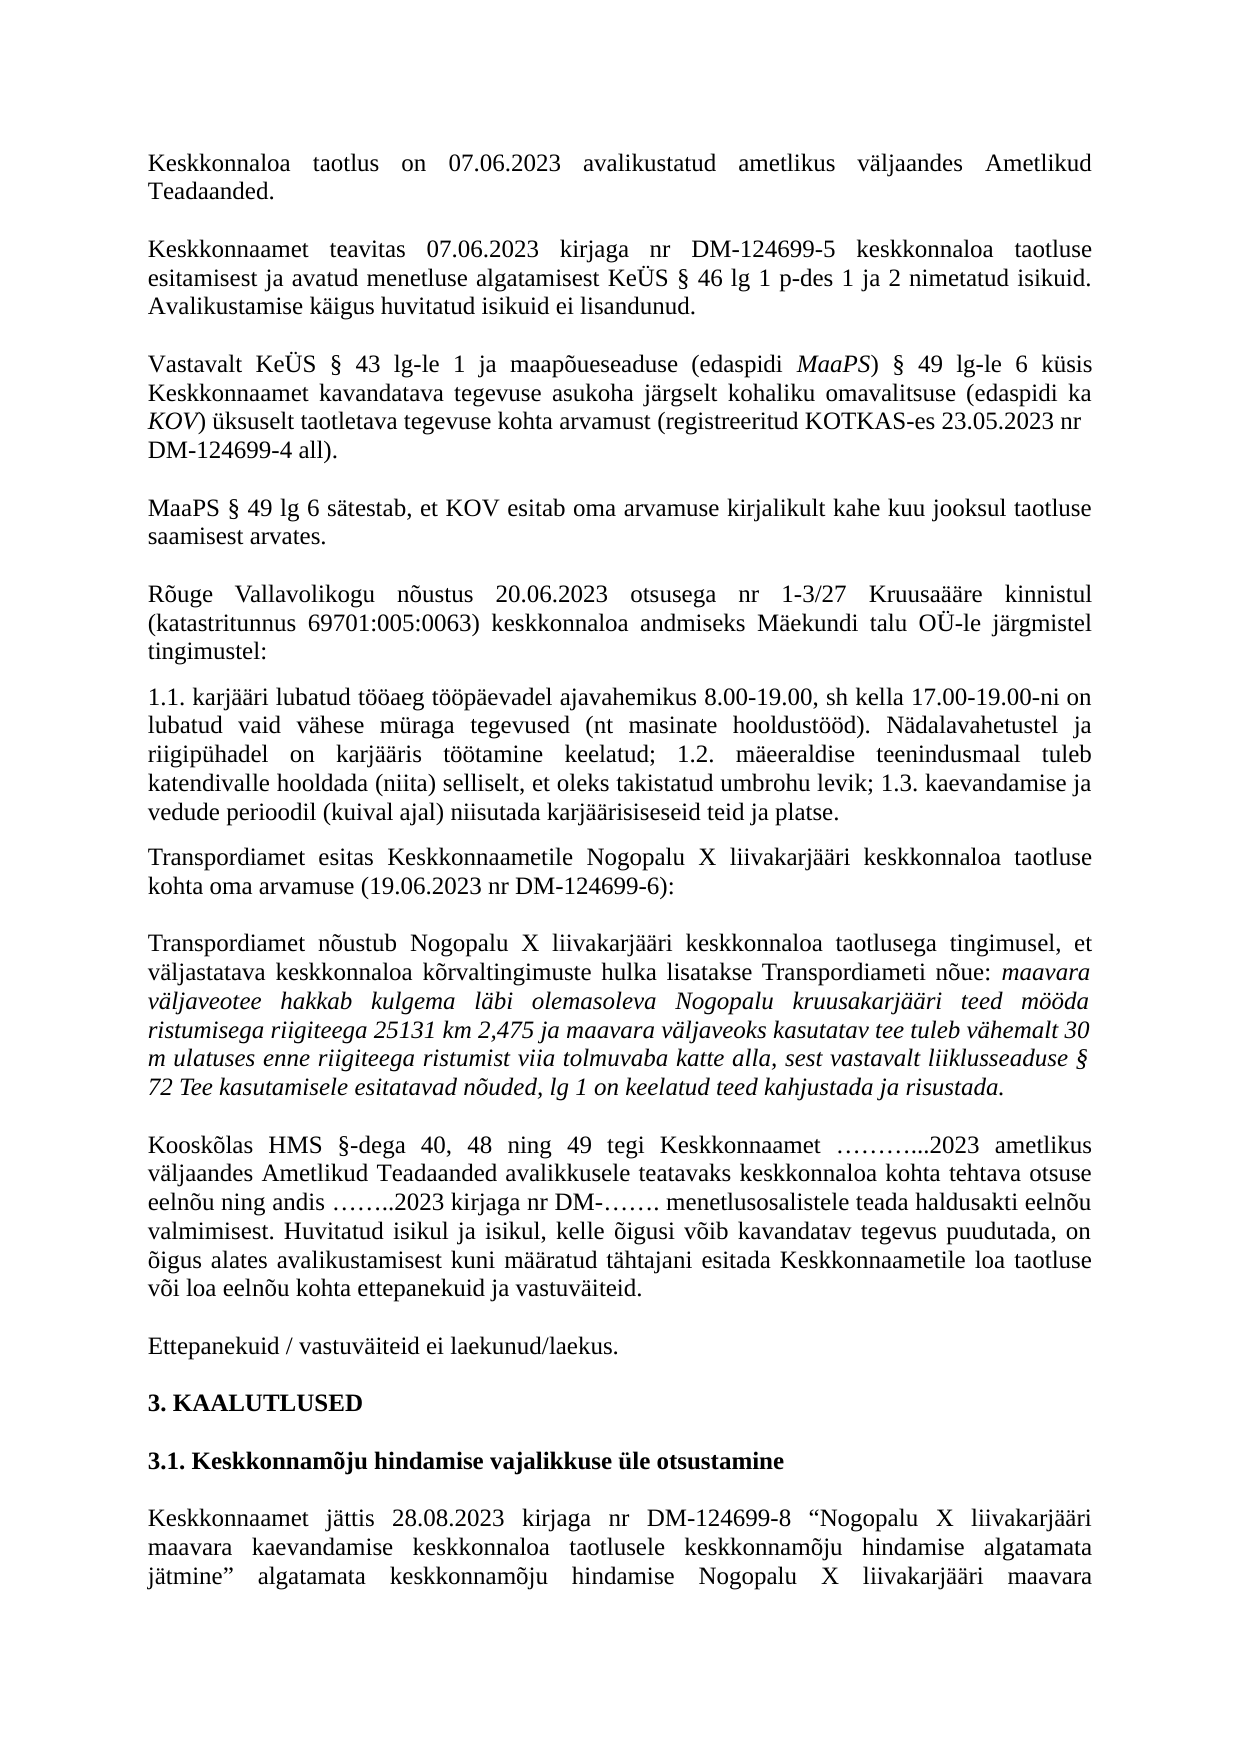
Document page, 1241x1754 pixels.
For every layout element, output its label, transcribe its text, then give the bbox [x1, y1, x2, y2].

text Keskkonnaloa taotlus on 07.06.2023 avalikustatud ametlikus väljaandes Ametlikud Teadaanded. [148, 148, 1093, 205]
text 3. KAALUTLUSED [148, 1388, 1093, 1417]
text DM-124699-4 all). [148, 435, 1093, 464]
text 1.1. karjääri lubatud tööaeg tööpäevadel ajavahemikus 8.00-19.00, sh kella 17.00-19.00-ni on lubatud vaid vähese müraga tegevused (nt masinate hooldustööd). Nädalavahetustel ja riigipühadel on karjääris töötamine keelatud; 1.2. mäeeraldise teenindusmaal tuleb katendivalle hooldada (niita) selliselt, et oleks takistatud umbrohu levik; 1.3. kaevandamise ja vedude perioodil (kuival ajal) niisutada karjäärisiseseid teid ja platse. [148, 682, 1093, 826]
text Ettepanekuid / vastuväiteid ei laekunud/laekus. [148, 1331, 1093, 1360]
text 3.1. Keskkonnamõju hindamise vajalikkuse üle otsustamine [148, 1446, 1093, 1475]
text Transpordiamet nõustub Nogopalu X liivakarjääri keskkonnaloa taotlusega tingimusel, et väljastatava keskkonnaloa kõrvaltingimuste hulka lisatakse Transpordiameti nõue: maavara väljaveotee hakkab kulgema läbi olemasoleva Nogopalu kruusakarjääri teed mööda ristumisega riigiteega 25131 km 2,475 ja maavara väljaveoks kasutatav tee tuleb vähemalt 30 m ulatuses enne riigiteega ristumist viia tolmuvaba katte alla, sest vastavalt liiklusseaduse § 72 Tee kasutamisele esitatavad nõuded, lg 1 on keelatud teed kahjustada ja risustada. [148, 928, 1093, 1101]
text Kooskõlas HMS §-dega 40, 48 ning 49 tegi Keskkonnaamet ………...2023 ametlikus väljaandes Ametlikud Teadaanded avalikkusele teatavaks keskkonnaloa kohta tehtava otsuse eelnõu ning andis ……..2023 kirjaga nr DM-……. menetlusosalistele teada haldusakti eelnõu valmimisest. Huvitatud isikul ja isikul, kelle õigusi võib kavandatav tegevus puudutada, on õigus alates avalikustamisest kuni määratud tähtajani esitada Keskkonnaametile loa taotluse või loa eelnõu kohta ettepanekuid ja vastuväiteid. [148, 1130, 1093, 1302]
text Rõuge Vallavolikogu nõustus 20.06.2023 otsusega nr 1-3/27 Kruusaääre kinnistul (katastritunnus 69701:005:0063) keskkonnaloa andmiseks Mäekundi talu OÜ-le järgmistel tingimustel: [148, 579, 1093, 665]
text Transpordiamet esitas Keskkonnaametile Nogopalu X liivakarjääri keskkonnaloa taotluse kohta oma arvamuse (19.06.2023 nr DM-124699-6): [148, 842, 1093, 900]
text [148, 1503, 1093, 1590]
text Vastavalt KeÜS § 43 lg-le 1 ja maapõueseaduse (edaspidi MaaPS) § 49 lg-le 6 küsis Keskkonnaamet kavandatava tegevuse asukoha järgselt kohaliku omavalitsuse (edaspidi ka KOV) üksuselt taotletava tegevuse kohta arvamust (registreeritud KOTKAS-es 23.05.2023 nr [148, 349, 1093, 435]
text MaaPS § 49 lg 6 sätestab, et KOV esitab oma arvamuse kirjalikult kahe kuu jooksul taotluse saamisest arvates. [148, 493, 1093, 550]
text Keskkonnaamet teavitas 07.06.2023 kirjaga nr DM-124699-5 keskkonnaloa taotluse esitamisest ja avatud menetluse algatamisest KeÜS § 46 lg 1 p-des 1 ja 2 nimetatud isikuid. Avalikustamise käigus huvitatud isikuid ei lisandunud. [148, 234, 1093, 320]
